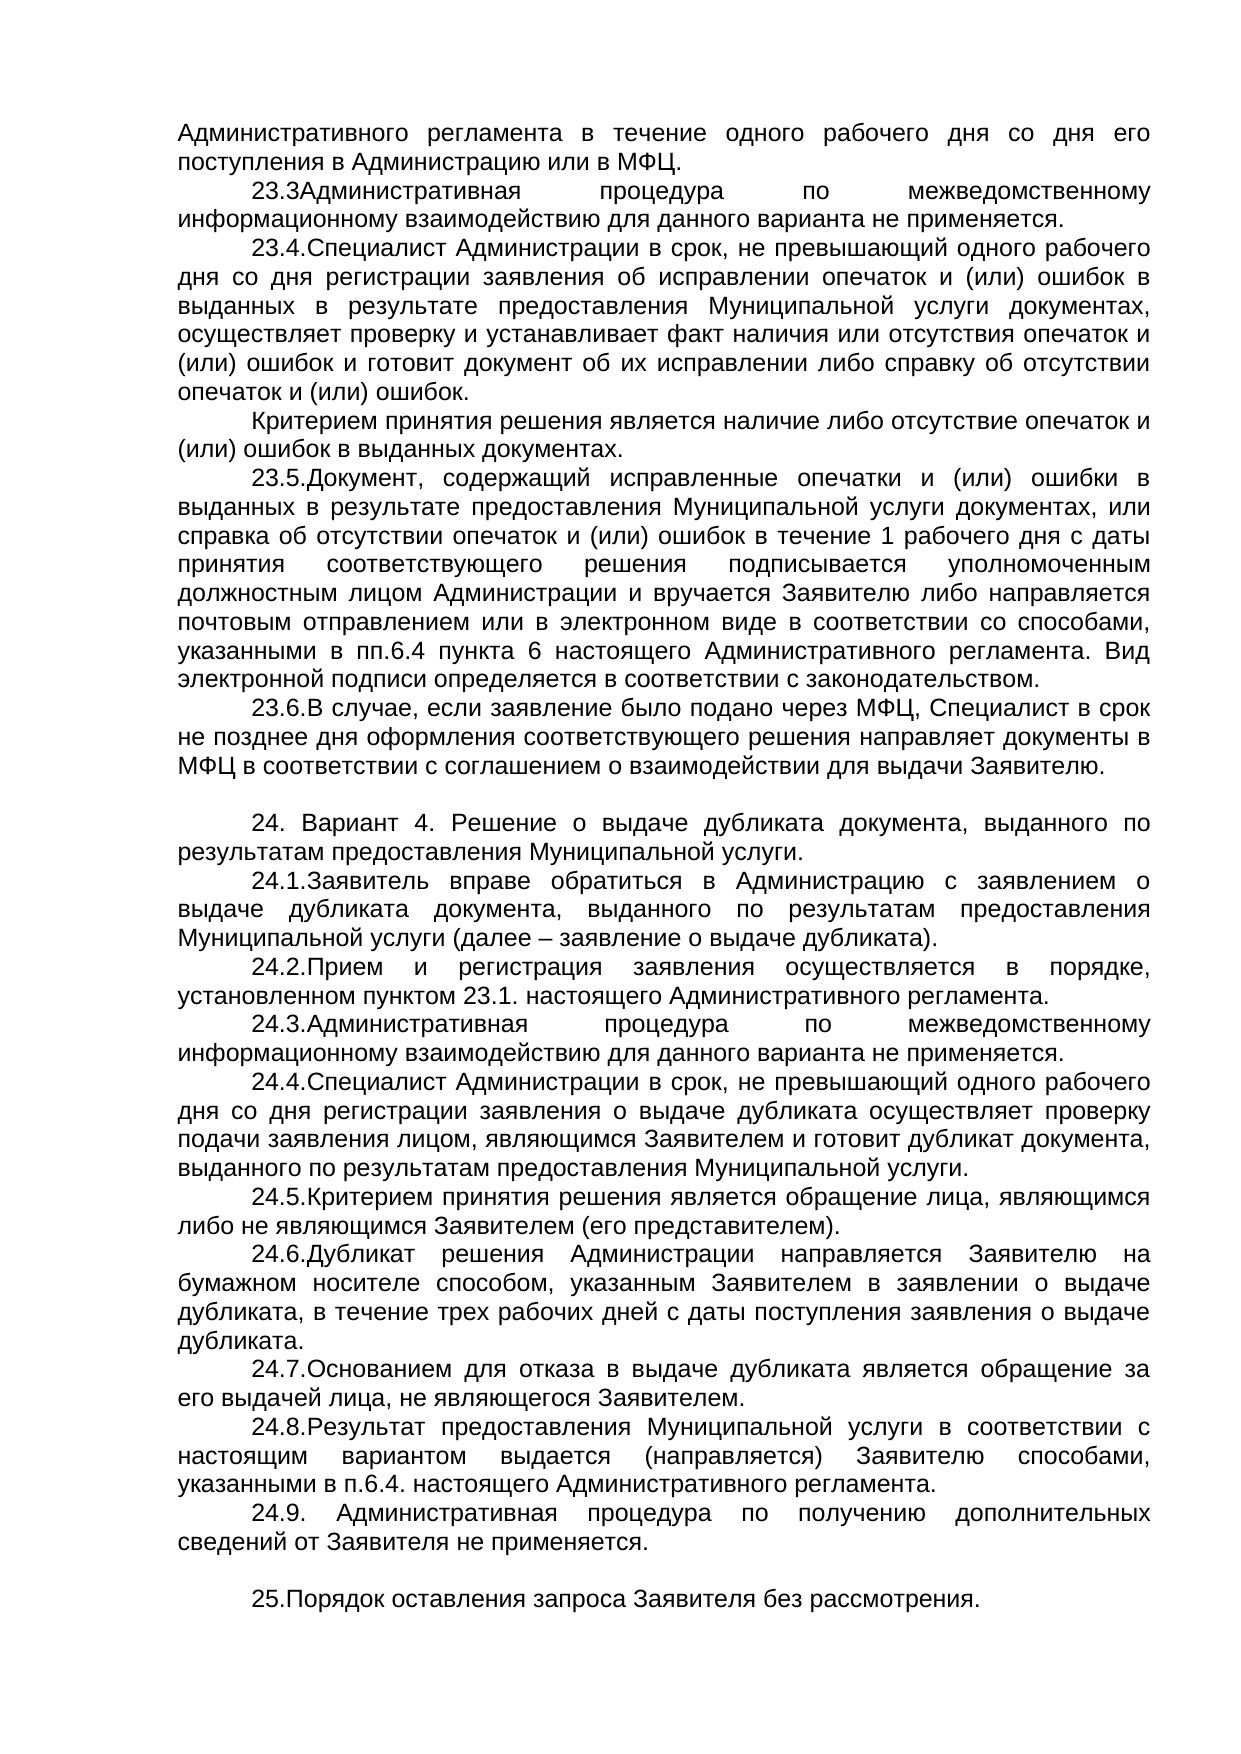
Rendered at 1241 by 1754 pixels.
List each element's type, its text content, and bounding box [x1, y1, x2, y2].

text 23.4.Специалист Администрации в срок, не превышающий одного рабочего дня со дня регистрации заявления об исправлении опечаток и (или) ошибок в выданных в результате предоставления Муниципальной услуги документах, осуществляет проверку и устанавливает факт наличия или отсутствия опечаток и (или) ошибок и готовит документ об их исправлении либо справку об отсутствии опечаток и (или) ошибок. [177, 233, 1152, 406]
text Критерием принятия решения является наличие либо отсутствие опечаток и (или) ошибок в выданных документах. [177, 406, 1152, 463]
text 24.4.Специалист Администрации в срок, не превышающий одного рабочего дня со дня регистрации заявления о выдаче дубликата осуществляет проверку подачи заявления лицом, являющимся Заявителем и готовит дубликат документа, выданного по результатам предоставления Муниципальной услуги. [177, 1067, 1152, 1182]
text 23.3Административная процедура по межведомственному информационному взаимодействию для данного варианта не применяется. [177, 176, 1152, 233]
text 24. Вариант 4. Решение о выдаче дубликата документа, выданного по результатам предоставления Муниципальной услуги. [177, 808, 1152, 866]
text 24.6.Дубликат решения Администрации направляется Заявителю на бумажном носителе способом, указанным Заявителем в заявлении о выдаче дубликата, в течение трех рабочих дней с даты поступления заявления о выдаче дубликата. [177, 1239, 1152, 1354]
text 23.5.Документ, содержащий исправленные опечатки и (или) ошибки в выданных в результате предоставления Муниципальной услуги документах, или справка об отсутствии опечаток и (или) ошибок в течение 1 рабочего дня с даты принятия соответствующего решения подписывается уполномоченным должностным лицом Администрации и вручается Заявителю либо направляется почтовым отправлением или в электронном виде в соответствии со способами, указанными в пп.6.4 пункта 6 настоящего Административного регламента. Вид электронной подписи определяется в соответствии с законодательством. [177, 463, 1152, 693]
text 24.5.Критерием принятия решения является обращение лица, являющимся либо не являющимся Заявителем (его представителем). [177, 1182, 1152, 1239]
text 24.8.Результат предоставления Муниципальной услуги в соответствии с настоящим вариантом выдается (направляется) Заявителю способами, указанными в п.6.4. настоящего Административного регламента. [177, 1412, 1152, 1498]
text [177, 118, 1152, 176]
text 24.9. Административная процедура по получению дополнительных сведений от Заявителя не применяется. [177, 1498, 1152, 1556]
text 23.6.В случае, если заявление было подано через МФЦ, Специалист в срок не позднее дня оформления соответствующего решения направляет документы в МФЦ в соответствии с соглашением о взаимодействии для выдачи Заявителю. [177, 693, 1152, 779]
text 25.Порядок оставления запроса Заявителя без рассмотрения. [177, 1584, 1152, 1613]
text 24.2.Прием и регистрация заявления осуществляется в порядке, установленном пунктом 23.1. настоящего Административного регламента. [177, 952, 1152, 1009]
text 24.7.Основанием для отказа в выдаче дубликата является обращение за его выдачей лица, не являющегося Заявителем. [177, 1354, 1152, 1412]
text 24.3.Административная процедура по межведомственному информационному взаимодействию для данного варианта не применяется. [177, 1009, 1152, 1067]
text 24.1.Заявитель вправе обратиться в Администрацию с заявлением о выдаче дубликата документа, выданного по результатам предоставления Муниципальной услуги (далее – заявление о выдаче дубликата). [177, 866, 1152, 952]
